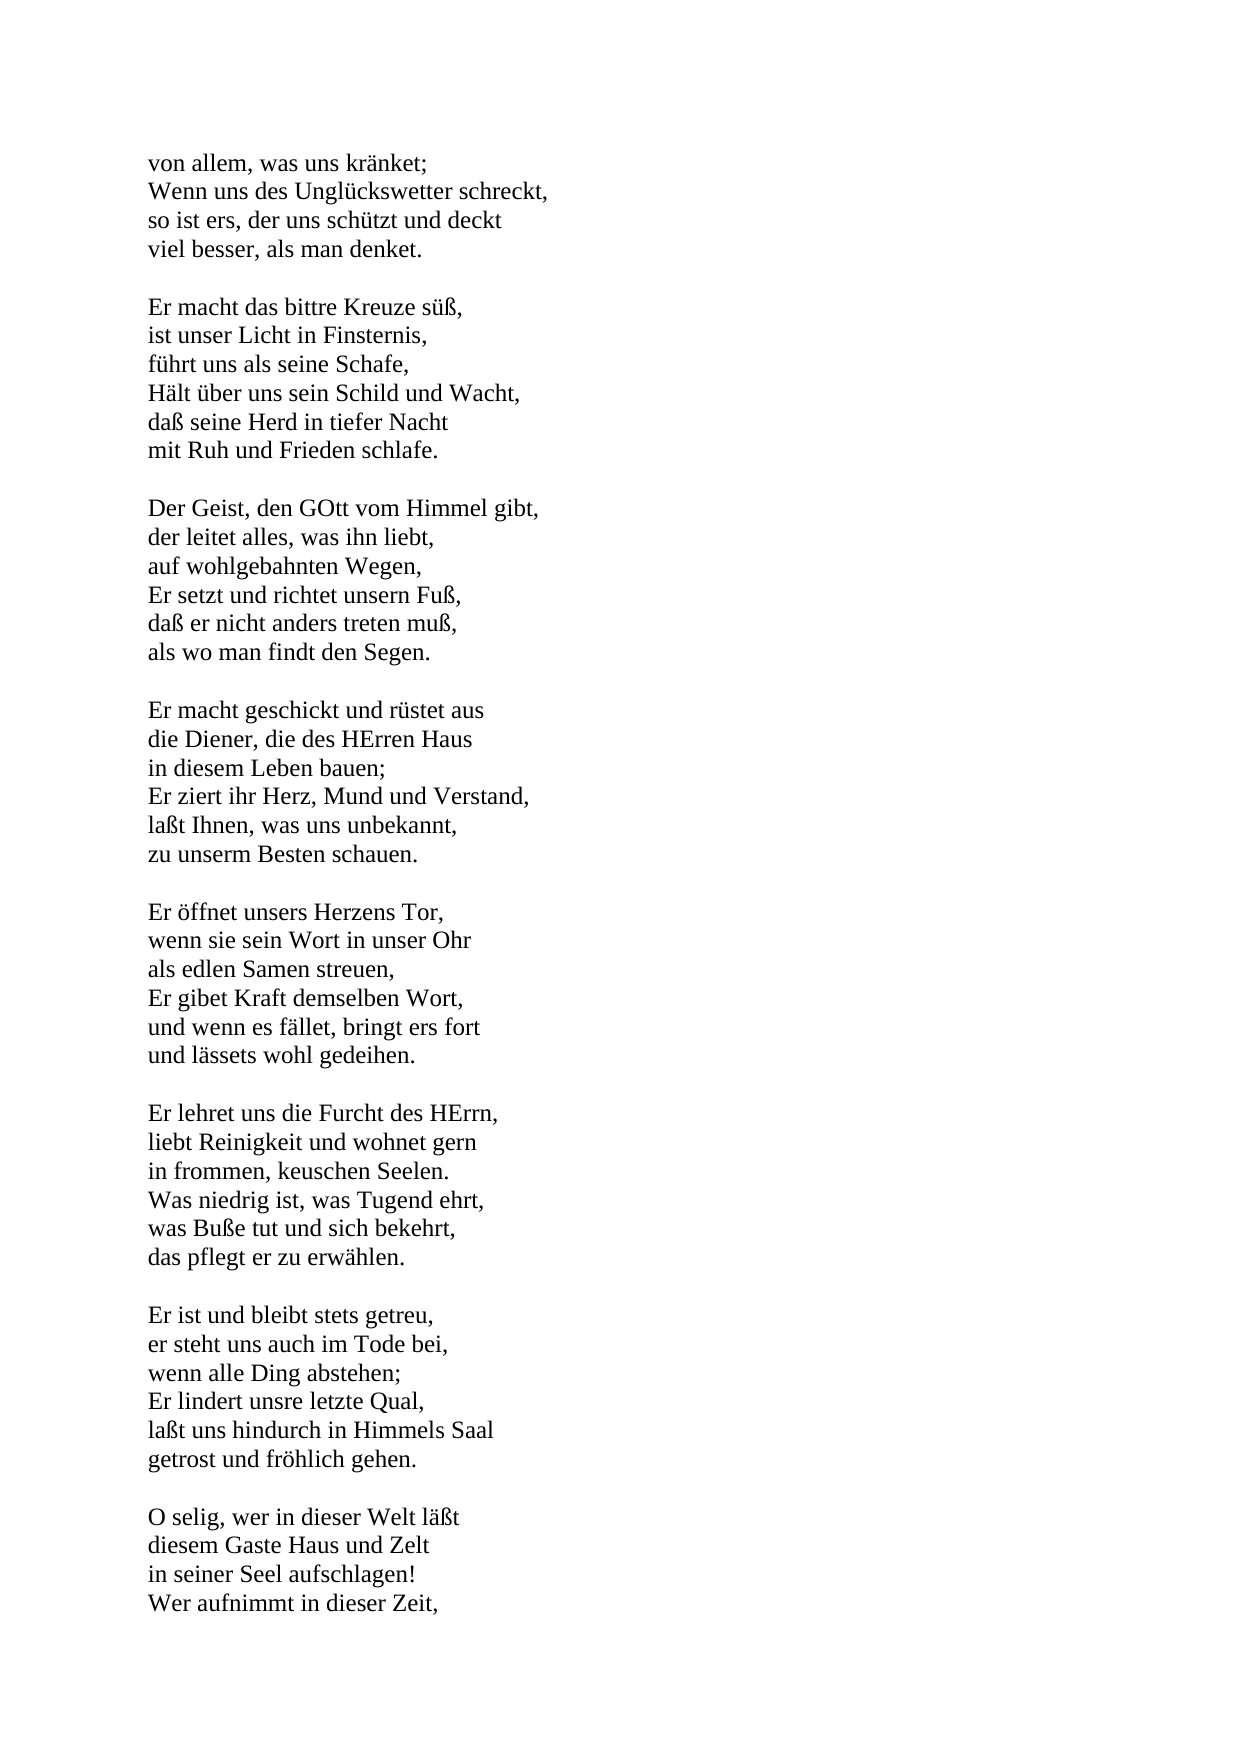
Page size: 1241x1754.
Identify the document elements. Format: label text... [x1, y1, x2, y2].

text Er ist und bleibt stets getreu, er steht uns auch im Tode bei, wenn alle Ding abstehen; Er lindert unsre letzte Qual, laßt uns hindurch in Himmels Saal getrost und fröhlich gehen. [148, 1300, 1093, 1473]
text Er macht geschickt und rüstet aus die Diener, die des HErren Haus in diesem Leben bauen; Er ziert ihr Herz, Mund und Verstand, laßt Ihnen, was uns unbekannt, zu unserm Besten schauen. [148, 695, 1093, 868]
text Der Geist, den GOtt vom Himmel gibt, der leitet alles, was ihn liebt, auf wohlgebahnten Wegen, Er setzt und richtet unsern Fuß, daß er nicht anders treten muß, als wo man findt den Segen. [148, 493, 1093, 666]
text Er öffnet unsers Herzens Tor, wenn sie sein Wort in unser Ohr als edlen Samen streuen, Er gibet Kraft demselben Wort, und wenn es fället, bringt ers fort und lässets wohl gedeihen. [148, 897, 1093, 1069]
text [148, 148, 1093, 263]
text Er macht das bittre Kreuze süß, ist unser Licht in Finsternis, führt uns als seine Schafe, Hält über uns sein Schild und Wacht, daß seine Herd in tiefer Nacht mit Ruh und Frieden schlafe. [148, 292, 1093, 464]
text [148, 1502, 1093, 1617]
text Er lehret uns die Furcht des HErrn, liebt Reinigkeit und wohnet gern in frommen, keuschen Seelen. Was niedrig ist, was Tugend ehrt, was Buße tut und sich bekehrt, das pflegt er zu erwählen. [148, 1098, 1093, 1271]
